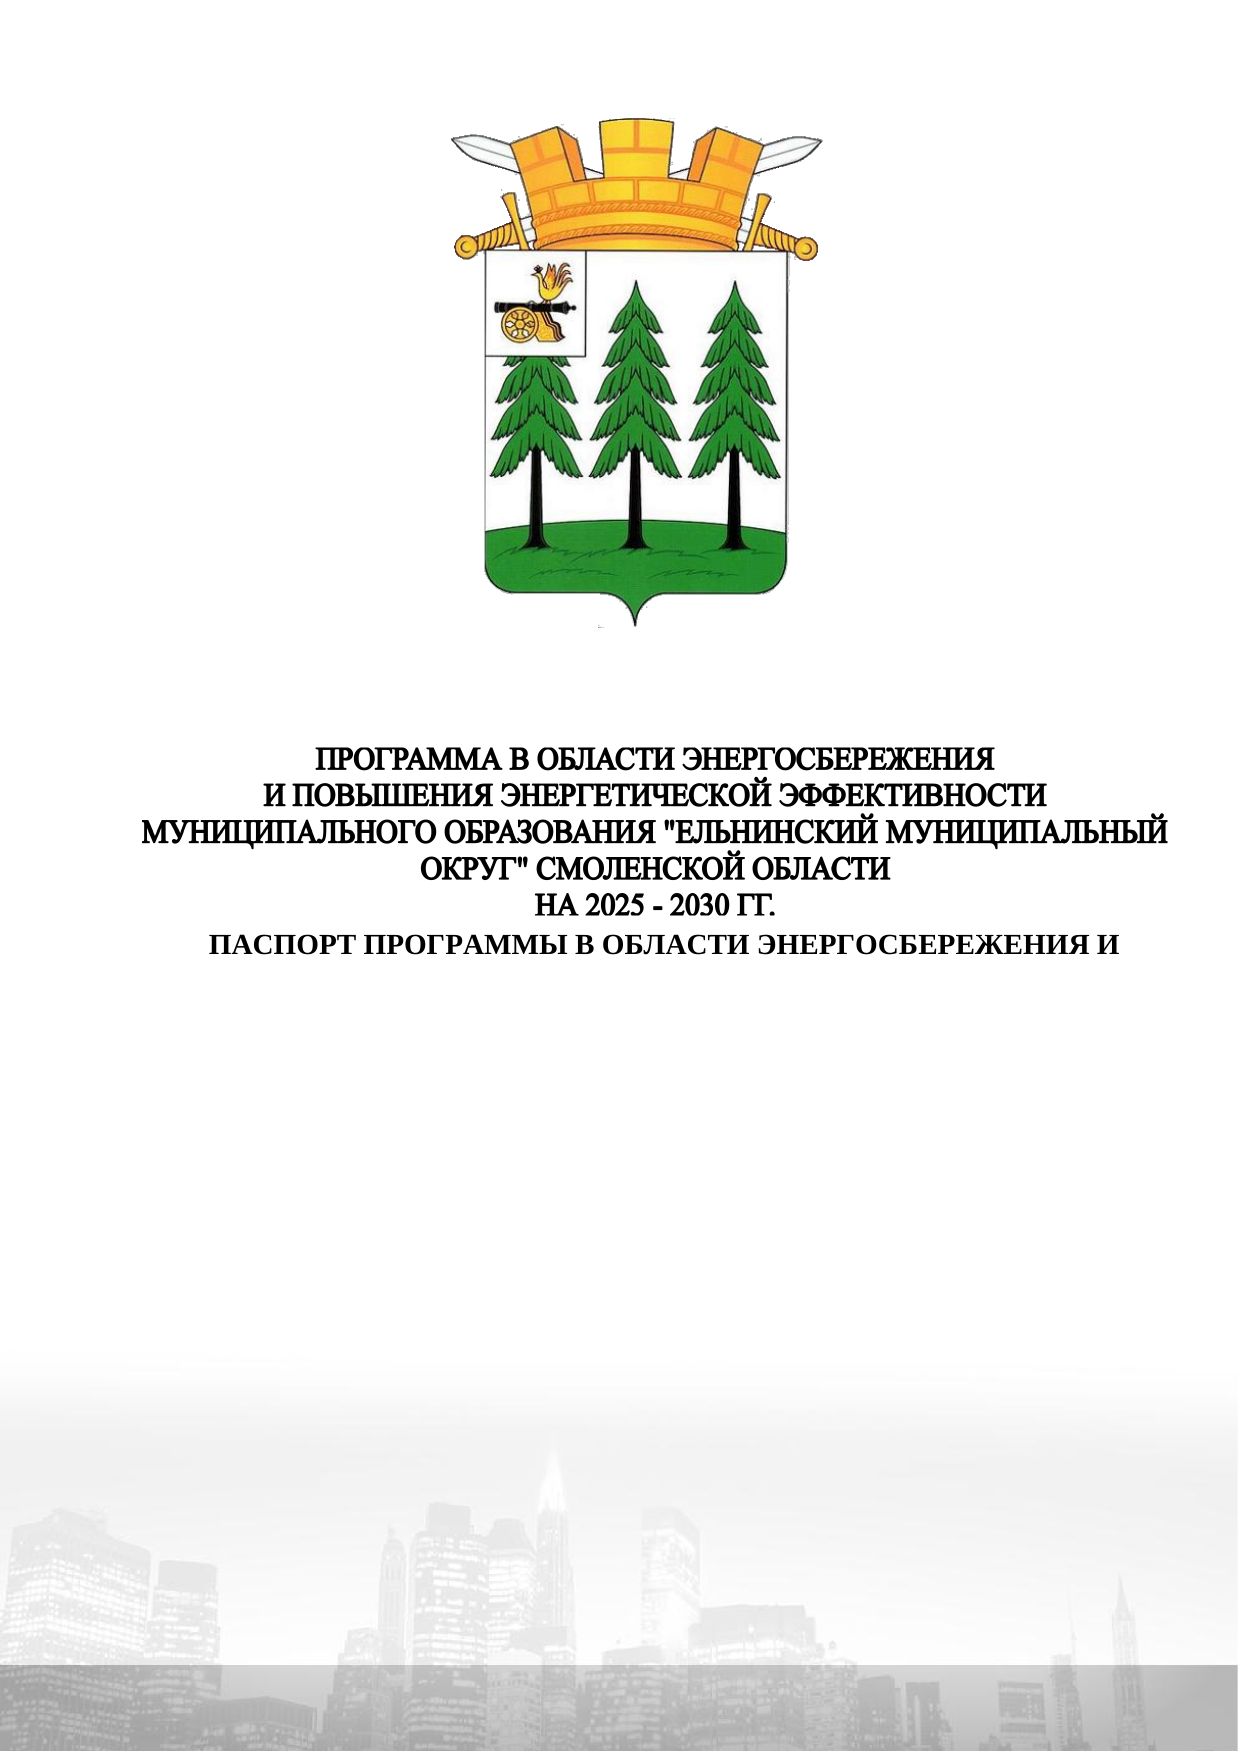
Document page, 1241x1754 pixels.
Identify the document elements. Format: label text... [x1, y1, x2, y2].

picture [125, 738, 1183, 925]
text ПАСПОРТ ПРОГРАММЫ В ОБЛАСТИ ЭНЕРГОСБЕРЕЖЕНИЯ И [209, 927, 1137, 960]
picture [0, 1247, 1238, 1751]
picture [451, 118, 823, 628]
